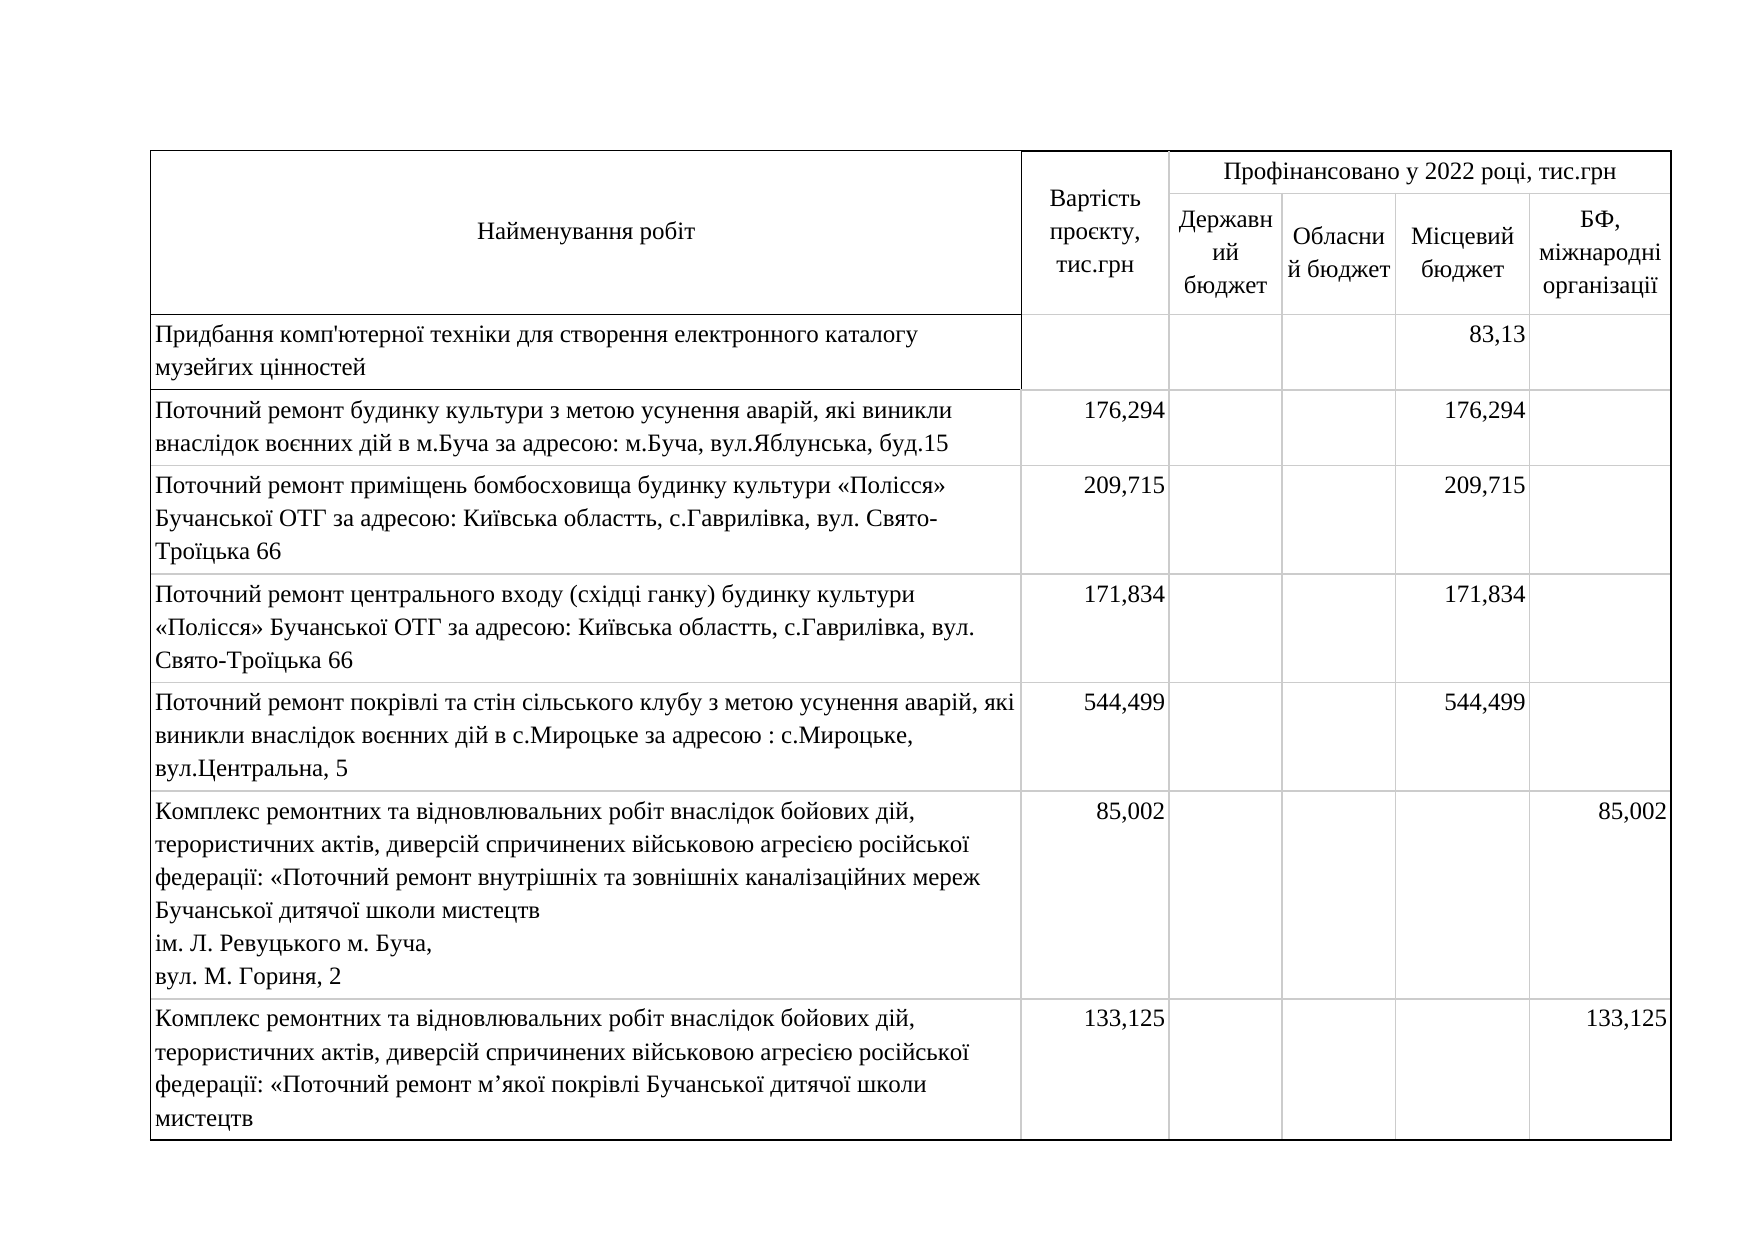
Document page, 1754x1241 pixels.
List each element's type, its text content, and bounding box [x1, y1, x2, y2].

table_cell Обласний бюджет [1283, 194, 1395, 313]
table_cell 544,499 [1022, 683, 1168, 790]
table_cell 133,125 [1530, 1000, 1670, 1139]
table_cell 176,294 [1396, 391, 1529, 464]
table_cell [1283, 466, 1395, 573]
table_cell [1530, 683, 1670, 790]
table_cell 209,715 [1396, 466, 1529, 573]
table_cell [1170, 575, 1281, 682]
table_cell 209,715 [1022, 466, 1168, 573]
table_cell [1170, 1000, 1281, 1139]
table_cell [1283, 1000, 1395, 1139]
table_cell [1283, 575, 1395, 682]
table_cell 133,125 [1022, 1000, 1168, 1139]
table_header Профінансовано у 2022 році, тис.грн [1170, 152, 1670, 192]
table_cell 171,834 [1396, 575, 1529, 682]
table_cell [1396, 1000, 1529, 1139]
table_cell [1530, 391, 1670, 464]
table_cell 176,294 [1022, 391, 1168, 464]
table_cell Місцевий бюджет [1396, 194, 1529, 313]
table_cell Придбання комп'ютерної техніки для створення електронного каталогу музейгих цінностей [151, 315, 1021, 389]
table_cell [1170, 315, 1281, 389]
table_cell 544,499 [1396, 683, 1529, 790]
table_cell Державний бюджет [1170, 194, 1281, 313]
table_cell [1170, 391, 1281, 464]
table_cell [1170, 683, 1281, 790]
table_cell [151, 1000, 1020, 1139]
table_cell [1283, 315, 1395, 389]
table_cell [1170, 466, 1281, 573]
table_header Вартість проєкту, тис.грн [1022, 152, 1168, 313]
table_cell [1283, 792, 1395, 998]
table_header Найменування робіт [151, 151, 1021, 313]
table_cell Комплекс ремонтних та відновлювальних робіт внаслідок бойових дій, терористичних актів, диверсій спричинених військовою агресією російської федерації: «Поточний ремонт внутрішніх та зовнішніх каналізаційних мереж Бучанської дитячої школи мистецтв ім. Л. Ревуцького м. Буча, вул. М. Гориня, 2 [151, 792, 1020, 998]
table_cell [1396, 792, 1529, 998]
table_cell 171,834 [1022, 575, 1168, 682]
table_cell 85,002 [1022, 792, 1168, 998]
table_cell 85,002 [1530, 792, 1670, 998]
table_cell [1530, 466, 1670, 573]
table_cell 83,13 [1396, 315, 1529, 389]
table_cell [1530, 575, 1670, 682]
table_cell Поточний ремонт будинку культури з метою усунення аварій, які виникли внаслідок воєнних дій в м.Буча за адресою: м.Буча, вул.Яблунська, буд.15 [151, 390, 1020, 464]
table_cell [1283, 391, 1395, 464]
table_cell [1530, 315, 1670, 389]
table_cell [1283, 683, 1395, 790]
table_cell Поточний ремонт центрального входу (східці ганку) будинку культури «Полісся» Бучанської ОТГ за адресою: Київська областть, с.Гаврилівка, вул. Свято-Троїцька 66 [151, 575, 1020, 682]
table_cell [1022, 315, 1168, 389]
table_cell Поточний ремонт покрівлі та стін сільського клубу з метою усунення аварій, які виникли внаслідок воєнних дій в с.Мироцьке за адресою : с.Мироцьке, вул.Центральна, 5 [151, 683, 1020, 790]
table_cell [1170, 792, 1281, 998]
table_cell Поточний ремонт приміщень бомбосховища будинку культури «Полісся» Бучанської ОТГ за адресою: Київська областть, с.Гаврилівка, вул. Свято-Троїцька 66 [151, 466, 1020, 573]
table_cell БФ, міжнародні організації [1530, 194, 1670, 313]
